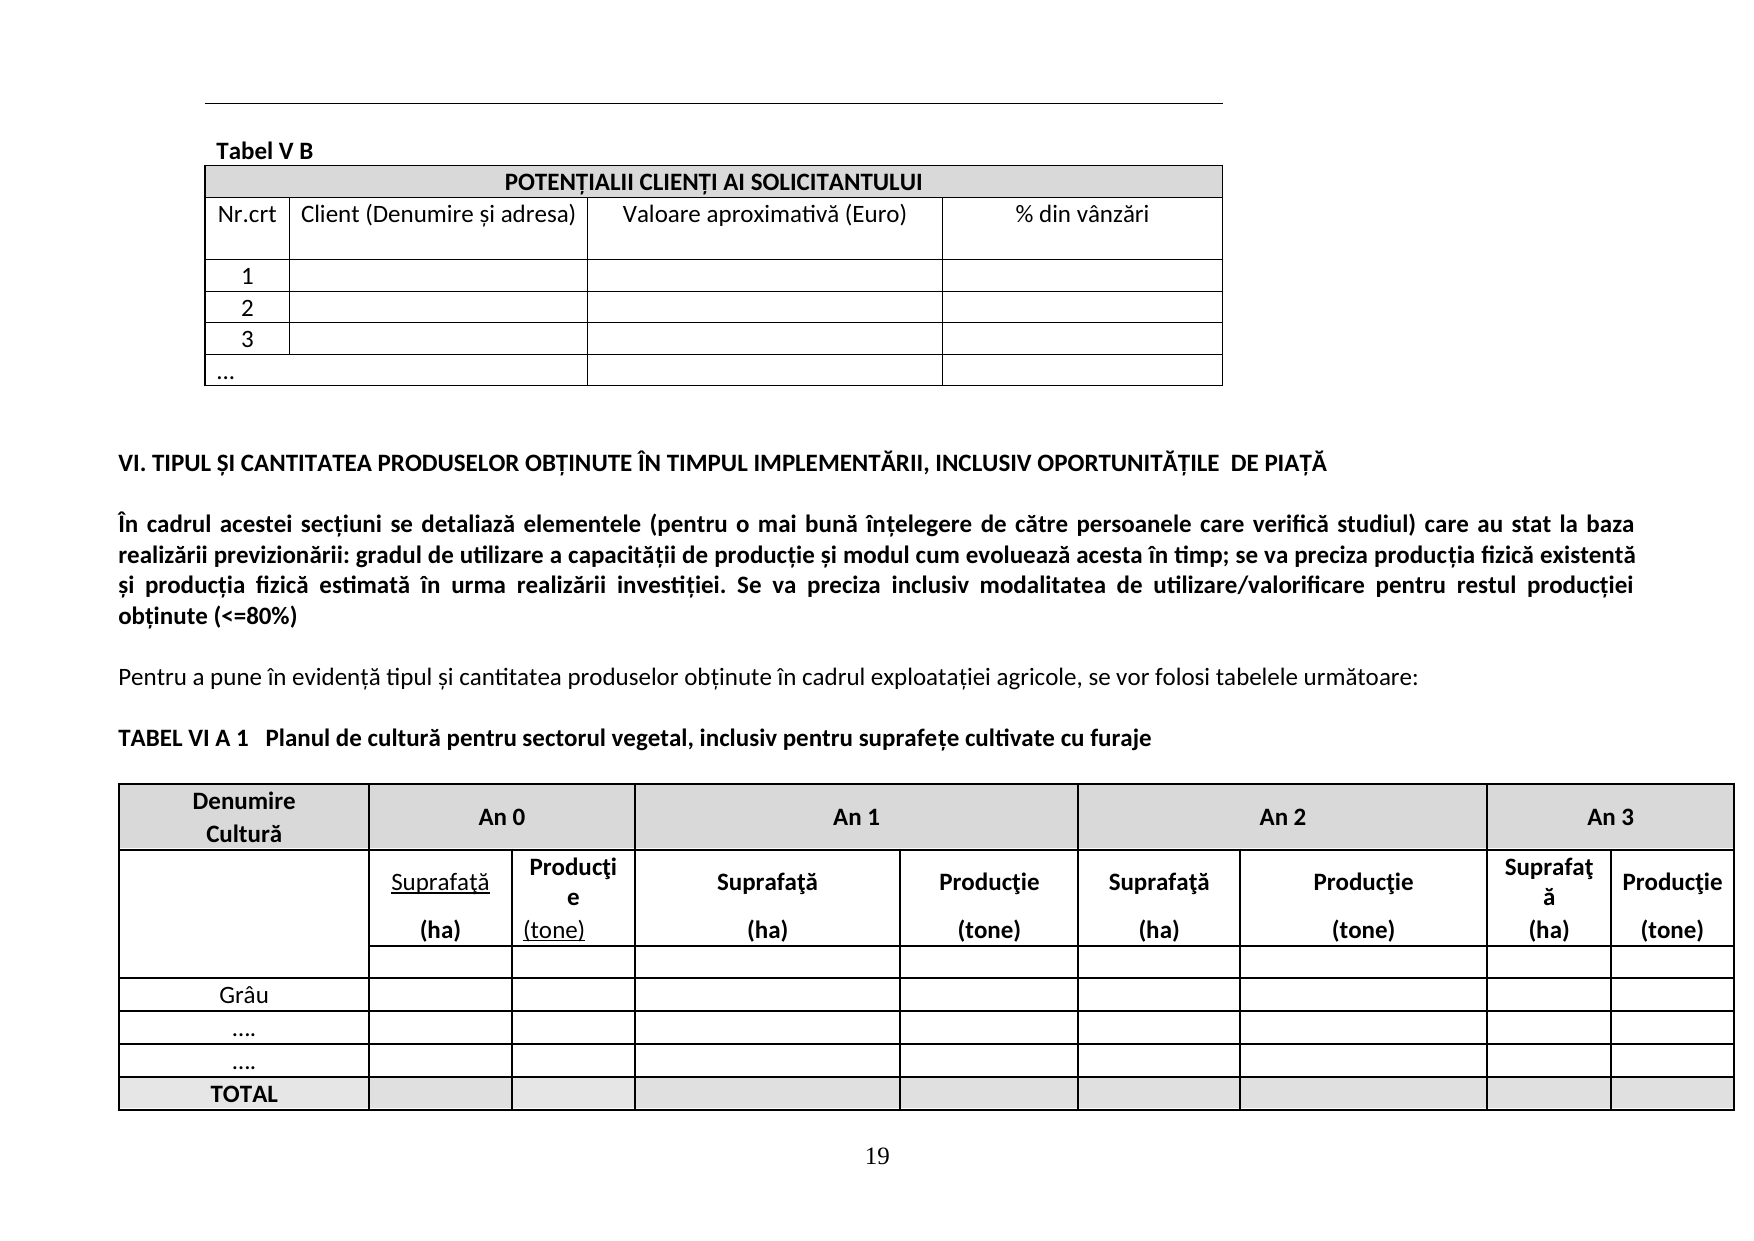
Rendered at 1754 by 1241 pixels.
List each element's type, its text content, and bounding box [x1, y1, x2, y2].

table_cell Client (Denumire şi adresa) [290, 198, 587, 259]
table_cell (tone) [1241, 912, 1486, 944]
table_cell 2 [206, 292, 289, 322]
table_cell [1079, 1045, 1239, 1076]
table_cell Nr.crt [206, 198, 289, 259]
table_cell (ha) [1488, 912, 1610, 944]
table_cell (tone) [901, 912, 1077, 944]
table_cell Producţie [901, 851, 1077, 912]
table_cell [1488, 1078, 1610, 1108]
text VI. TIPUL ŞI CANTITATEA PRODUSELOR OBŢINUTE ÎN TIMPUL IMPLEMENTĂRII, INCLUSIV OPORTUNITĂŢILE DE PIAŢĂ [118, 447, 1636, 478]
table_cell Producţie [1612, 851, 1733, 912]
table_cell 1 [206, 260, 289, 291]
table_cell Tabel V B [205, 104, 1223, 165]
table_cell [370, 1078, 511, 1108]
table_cell [370, 1012, 511, 1043]
table_cell (ha) [1079, 912, 1239, 944]
table_cell [901, 1045, 1077, 1076]
table_cell [636, 1045, 899, 1076]
table_cell Suprafaţă [636, 851, 899, 912]
table_cell (ha) [636, 912, 899, 944]
table_cell [901, 1012, 1077, 1043]
table_cell [943, 323, 1222, 354]
table_cell [588, 323, 942, 354]
table_cell [636, 1078, 899, 1108]
table_cell [588, 260, 942, 291]
table_cell [370, 1045, 511, 1076]
table_header An 1 [636, 785, 1077, 848]
table_cell [1488, 1045, 1610, 1076]
table_cell [120, 851, 368, 977]
table_cell [1612, 979, 1733, 1010]
table_cell (tone) [513, 912, 634, 944]
table_cell [636, 979, 899, 1010]
table_cell [1488, 979, 1610, 1010]
table_header An 3 [1488, 785, 1733, 848]
table_cell [1612, 947, 1733, 977]
table_cell Producţie [1241, 851, 1486, 912]
table_cell [943, 292, 1222, 322]
table_cell …. [120, 1045, 368, 1076]
table_cell [290, 323, 587, 354]
table_cell [1612, 1078, 1733, 1108]
table_cell [943, 260, 1222, 291]
table_cell …. [120, 1012, 368, 1043]
table_cell [1612, 1012, 1733, 1043]
table_cell [1241, 1078, 1486, 1108]
table_cell Suprafaţă [1488, 851, 1610, 912]
table_cell [901, 947, 1077, 977]
table_cell [290, 260, 587, 291]
table_cell 3 [206, 323, 289, 354]
table_cell Grâu [120, 979, 368, 1010]
table_cell [1241, 1045, 1486, 1076]
table_cell [370, 947, 511, 977]
table_cell [513, 1045, 634, 1076]
table_cell (ha) [370, 912, 511, 944]
table_header An 0 [370, 785, 634, 848]
table_cell Cultură [120, 816, 368, 848]
table_cell [901, 1078, 1077, 1108]
table_cell [1079, 947, 1239, 977]
table_cell TOTAL [120, 1078, 368, 1108]
table_cell [1488, 947, 1610, 977]
table_cell Producţie [513, 851, 634, 912]
text Pentru a pune în evidenţă tipul şi cantitatea produselor obţinute în cadrul exploataţiei agricole, se vor folosi tabelele următoare: [118, 661, 1636, 692]
table_cell [636, 1012, 899, 1043]
table_cell [636, 947, 899, 977]
table_cell ... [206, 355, 587, 385]
text În cadrul acestei secţiuni se detaliază elementele (pentru o mai bună înţelegere de către persoanele care verifică studiul) care au stat la baza realizării previzionării: gradul de utilizare a capacităţii de producţie şi modul cum evoluează acesta în timp; se va preciza producţia fizică existentă şi producţia fizică estimată în urma realizării investiţiei. Se va preciza inclusiv modalitatea de utilizare/valorificare pentru restul producției obținute (<=80%) [118, 508, 1636, 631]
table_cell [1241, 1012, 1486, 1043]
table_cell Suprafaţă [370, 851, 511, 912]
table_cell [1241, 947, 1486, 977]
table_header Denumire [120, 785, 368, 816]
table_cell [513, 947, 634, 977]
table_cell POTENŢIALII CLIENŢI AI SOLICITANTULUI [206, 166, 1222, 197]
table_cell [1079, 1078, 1239, 1108]
table_cell [943, 355, 1222, 385]
table_cell [513, 979, 634, 1010]
table_cell (tone) [1612, 912, 1733, 944]
table_cell [513, 1012, 634, 1043]
table_header An 2 [1079, 785, 1486, 848]
table_cell [1488, 1012, 1610, 1043]
table_cell Suprafaţă [1079, 851, 1239, 912]
table_cell [513, 1078, 634, 1108]
table_cell [588, 355, 942, 385]
text TABEL VI A 1 Planul de cultură pentru sectorul vegetal, inclusiv pentru suprafeţe cultivate cu furaje [118, 722, 1636, 753]
table_cell [1079, 979, 1239, 1010]
table_cell [370, 979, 511, 1010]
table_cell Valoare aproximativă (Euro) [588, 198, 942, 259]
table_cell [1079, 1012, 1239, 1043]
table_cell [1241, 979, 1486, 1010]
table_cell [901, 979, 1077, 1010]
table_cell [1612, 1045, 1733, 1076]
table_cell [290, 292, 587, 322]
table_cell % din vânzări [943, 198, 1222, 259]
table_cell [588, 292, 942, 322]
